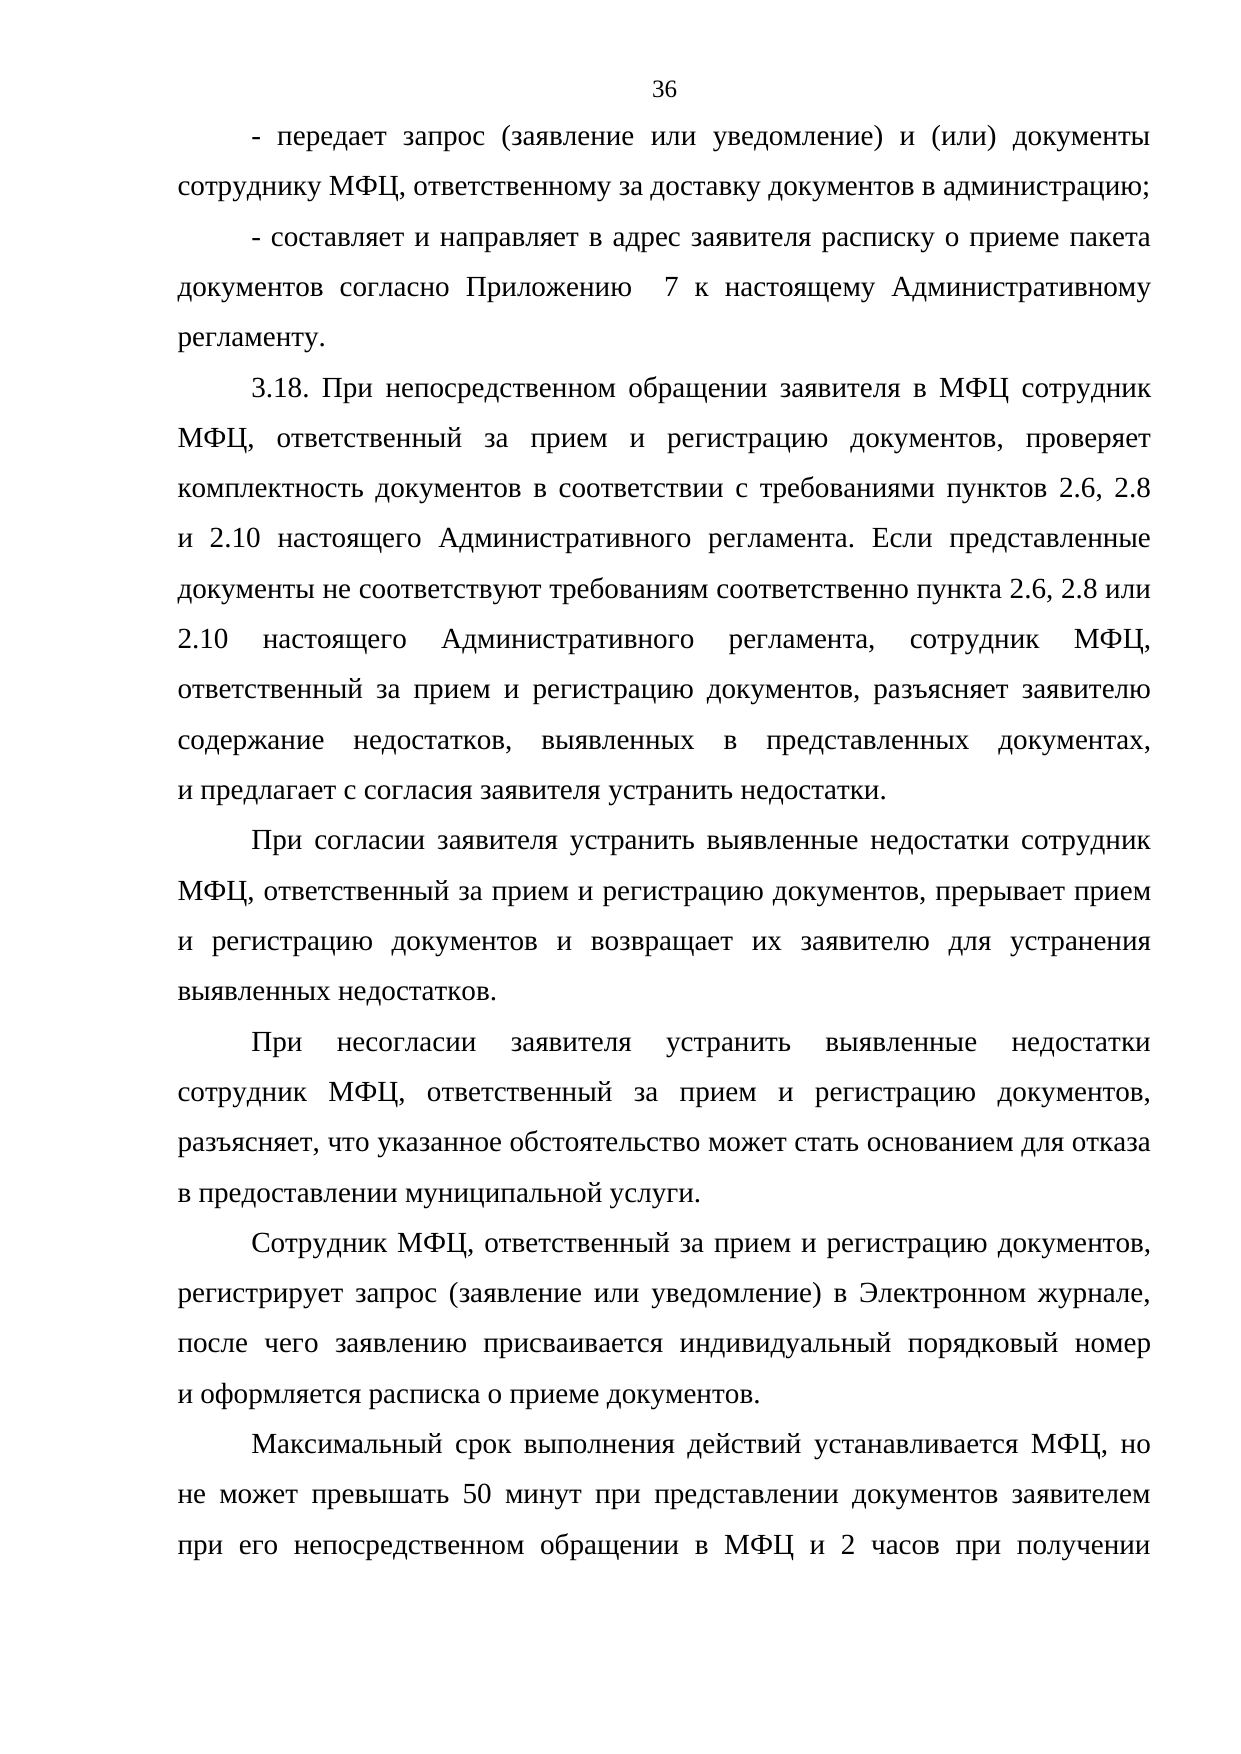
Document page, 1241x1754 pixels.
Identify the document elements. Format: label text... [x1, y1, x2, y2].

text Сотрудник МФЦ, ответственный за прием и регистрацию документов, регистрирует запрос (заявление или уведомление) в Электронном журнале, после чего заявлению присваивается индивидуальный порядковый номер и оформляется расписка о приеме документов. [177, 1225, 1152, 1409]
text - составляет и направляет в адрес заявителя расписку о приеме пакета документов согласно Приложению 7 к настоящему Административному регламенту. [177, 219, 1152, 353]
text - передает запрос (заявление или уведомление) и (или) документы сотруднику МФЦ, ответственному за доставку документов в администрацию; [177, 118, 1152, 202]
text 3.18. При непосредственном обращении заявителя в МФЦ сотрудник МФЦ, ответственный за прием и регистрацию документов, проверяет комплектность документов в соответствии с требованиями пунктов 2.6, 2.8 и 2.10 настоящего Административного регламента. Если представленные документы не соответствуют требованиям соответственно пункта 2.6, 2.8 или 2.10 настоящего Административного регламента, сотрудник МФЦ, ответственный за прием и регистрацию документов, разъясняет заявителю содержание недостатков, выявленных в представленных документах, и предлагает с согласия заявителя устранить недостатки. [177, 370, 1152, 806]
text При согласии заявителя устранить выявленные недостатки сотрудник МФЦ, ответственный за прием и регистрацию документов, прерывает прием и регистрацию документов и возвращает их заявителю для устранения выявленных недостатков. [177, 822, 1152, 1007]
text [177, 1426, 1152, 1560]
text При несогласии заявителя устранить выявленные недостатки сотрудник МФЦ, ответственный за прием и регистрацию документов, разъясняет, что указанное обстоятельство может стать основанием для отказа в предоставлении муниципальной услуги. [177, 1024, 1152, 1208]
